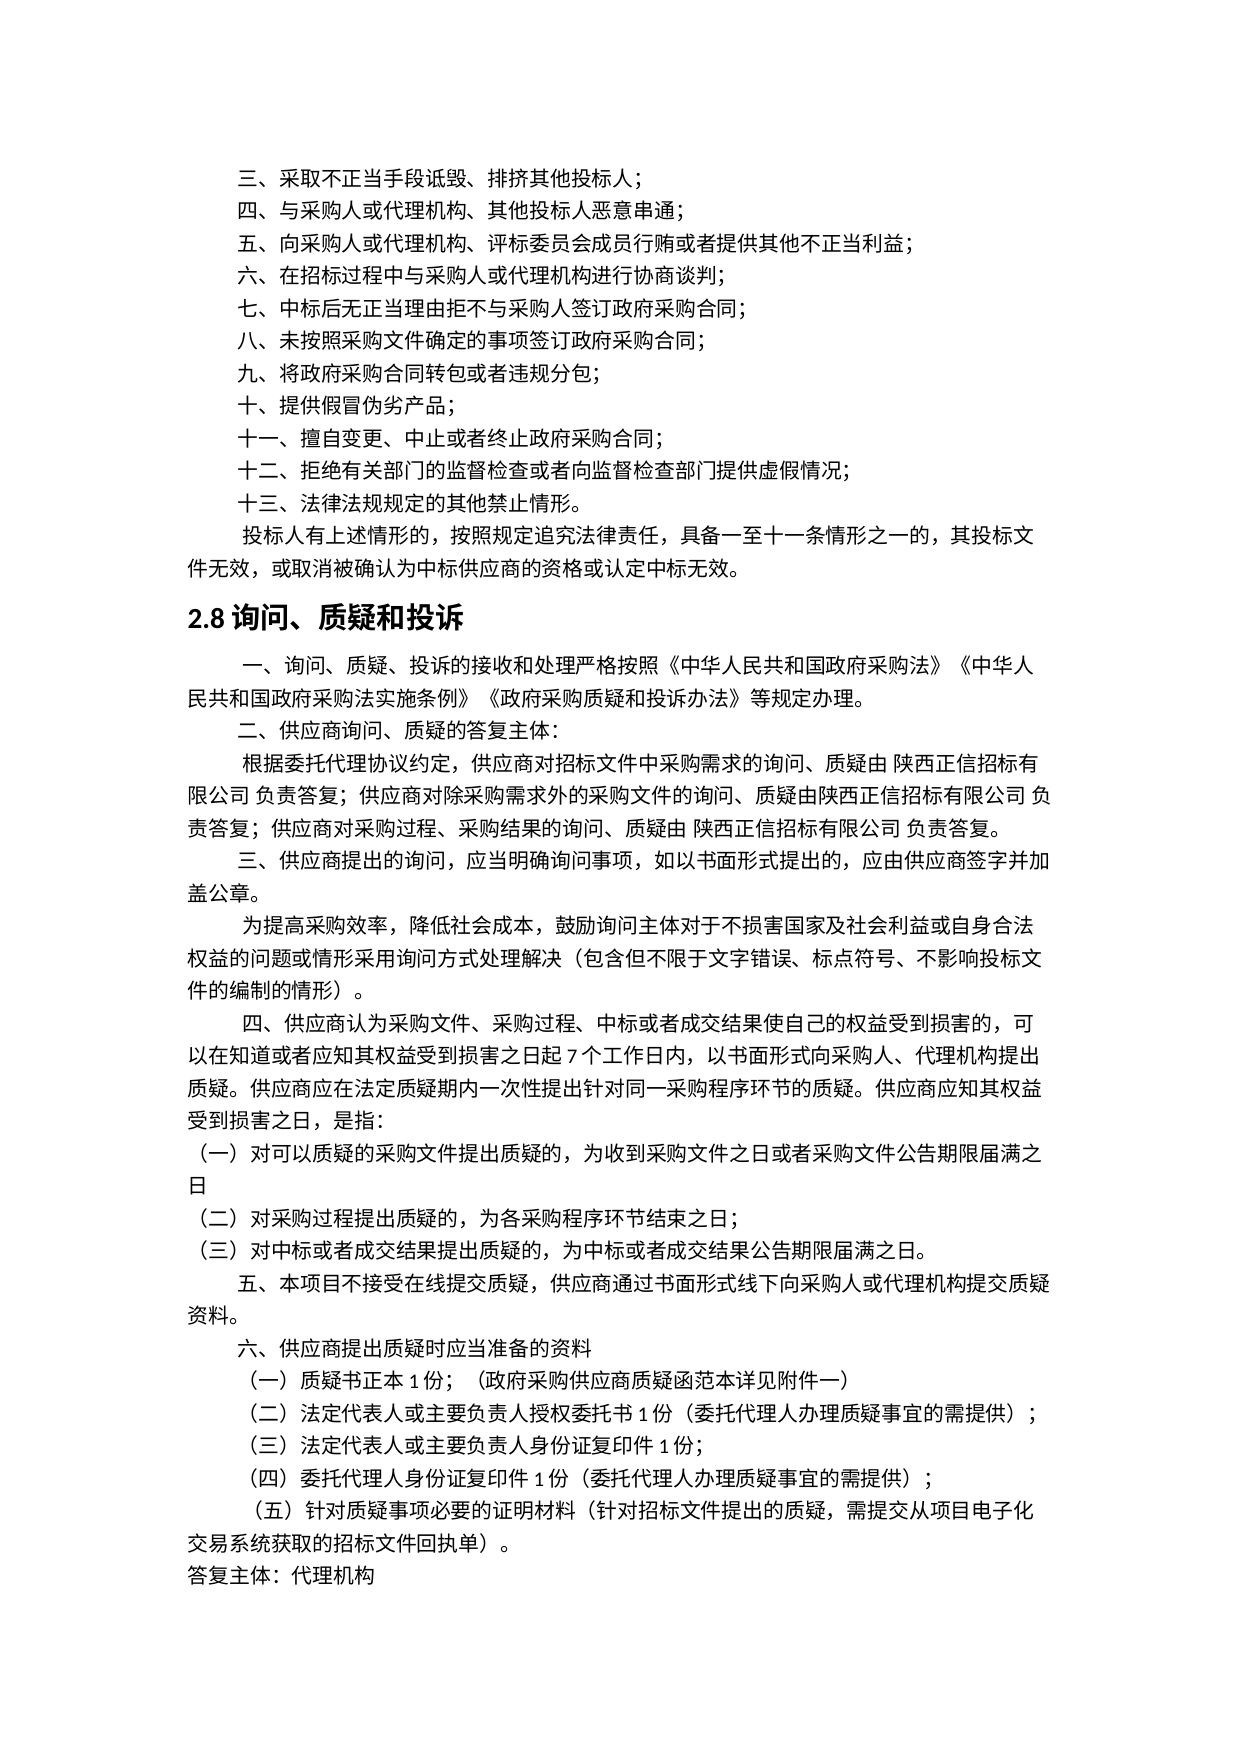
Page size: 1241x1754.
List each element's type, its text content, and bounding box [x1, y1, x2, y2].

text 2.8询问、质疑和投诉 [187, 584, 1053, 649]
text 八、未按照采购文件确定的事项签订政府采购合同； [187, 324, 1053, 357]
text （一）对可以质疑的采购文件提出质疑的，为收到采购文件之日或者采购文件公告期限届满之日 [187, 1137, 1053, 1202]
text 九、将政府采购合同转包或者违规分包； [187, 357, 1053, 389]
text 投标人有上述情形的，按照规定追究法律责任，具备一至十一条情形之一的，其投标文件无效，或取消被确认为中标供应商的资格或认定中标无效。 [187, 519, 1053, 584]
text 二、供应商询问、质疑的答复主体： [187, 714, 1053, 747]
text （三）对中标或者成交结果提出质疑的，为中标或者成交结果公告期限届满之日。 [187, 1234, 1053, 1267]
text 四、供应商认为采购文件、采购过程、中标或者成交结果使自己的权益受到损害的，可以在知道或者应知其权益受到损害之日起7个工作日内，以书面形式向采购人、代理机构提出质疑。供应商应在法定质疑期内一次性提出针对同一采购程序环节的质疑。供应商应知其权益受到损害之日，是指： [187, 1007, 1053, 1137]
text （三）法定代表人或主要负责人身份证复印件1份； [187, 1429, 1053, 1462]
text 十、提供假冒伪劣产品； [187, 389, 1053, 422]
text 七、中标后无正当理由拒不与采购人签订政府采购合同； [187, 292, 1053, 324]
text 十二、拒绝有关部门的监督检查或者向监督检查部门提供虚假情况； [187, 454, 1053, 487]
text 三、供应商提出的询问，应当明确询问事项，如以书面形式提出的，应由供应商签字并加盖公章。 [187, 844, 1053, 909]
text 答复主体：代理机构 [187, 1559, 1053, 1592]
text 一、询问、质疑、投诉的接收和处理严格按照《中华人民共和国政府采购法》《中华人民共和国政府采购法实施条例》《政府采购质疑和投诉办法》等规定办理。 [187, 649, 1053, 714]
text 根据委托代理协议约定，供应商对招标文件中采购需求的询问、质疑由 陕西正信招标有限公司 负责答复；供应商对除采购需求外的采购文件的询问、质疑由陕西正信招标有限公司 负责答复；供应商对采购过程、采购结果的询问、质疑由 陕西正信招标有限公司 负责答复。 [187, 747, 1053, 844]
text （二）对采购过程提出质疑的，为各采购程序环节结束之日； [187, 1202, 1053, 1234]
text 十一、擅自变更、中止或者终止政府采购合同； [187, 422, 1053, 454]
text （二）法定代表人或主要负责人授权委托书1份（委托代理人办理质疑事宜的需提供）； [187, 1397, 1053, 1429]
text 五、向采购人或代理机构、评标委员会成员行贿或者提供其他不正当利益； [187, 227, 1053, 259]
text 六、在招标过程中与采购人或代理机构进行协商谈判； [187, 259, 1053, 292]
text 五、本项目不接受在线提交质疑，供应商通过书面形式线下向采购人或代理机构提交质疑资料。 [187, 1267, 1053, 1332]
text （五）针对质疑事项必要的证明材料（针对招标文件提出的质疑，需提交从项目电子化交易系统获取的招标文件回执单）。 [187, 1494, 1053, 1559]
text （四）委托代理人身份证复印件1份（委托代理人办理质疑事宜的需提供）； [187, 1462, 1053, 1494]
text 六、供应商提出质疑时应当准备的资料 [187, 1332, 1053, 1364]
text 为提高采购效率，降低社会成本，鼓励询问主体对于不损害国家及社会利益或自身合法权益的问题或情形采用询问方式处理解决（包含但不限于文字错误、标点符号、不影响投标文件的编制的情形）。 [187, 909, 1053, 1007]
text 十三、法律法规规定的其他禁止情形。 [187, 487, 1053, 519]
text 三、采取不正当手段诋毁、排挤其他投标人； [187, 162, 1053, 194]
text （一）质疑书正本1份；（政府采购供应商质疑函范本详见附件一） [187, 1364, 1053, 1397]
text 四、与采购人或代理机构、其他投标人恶意串通； [187, 194, 1053, 227]
